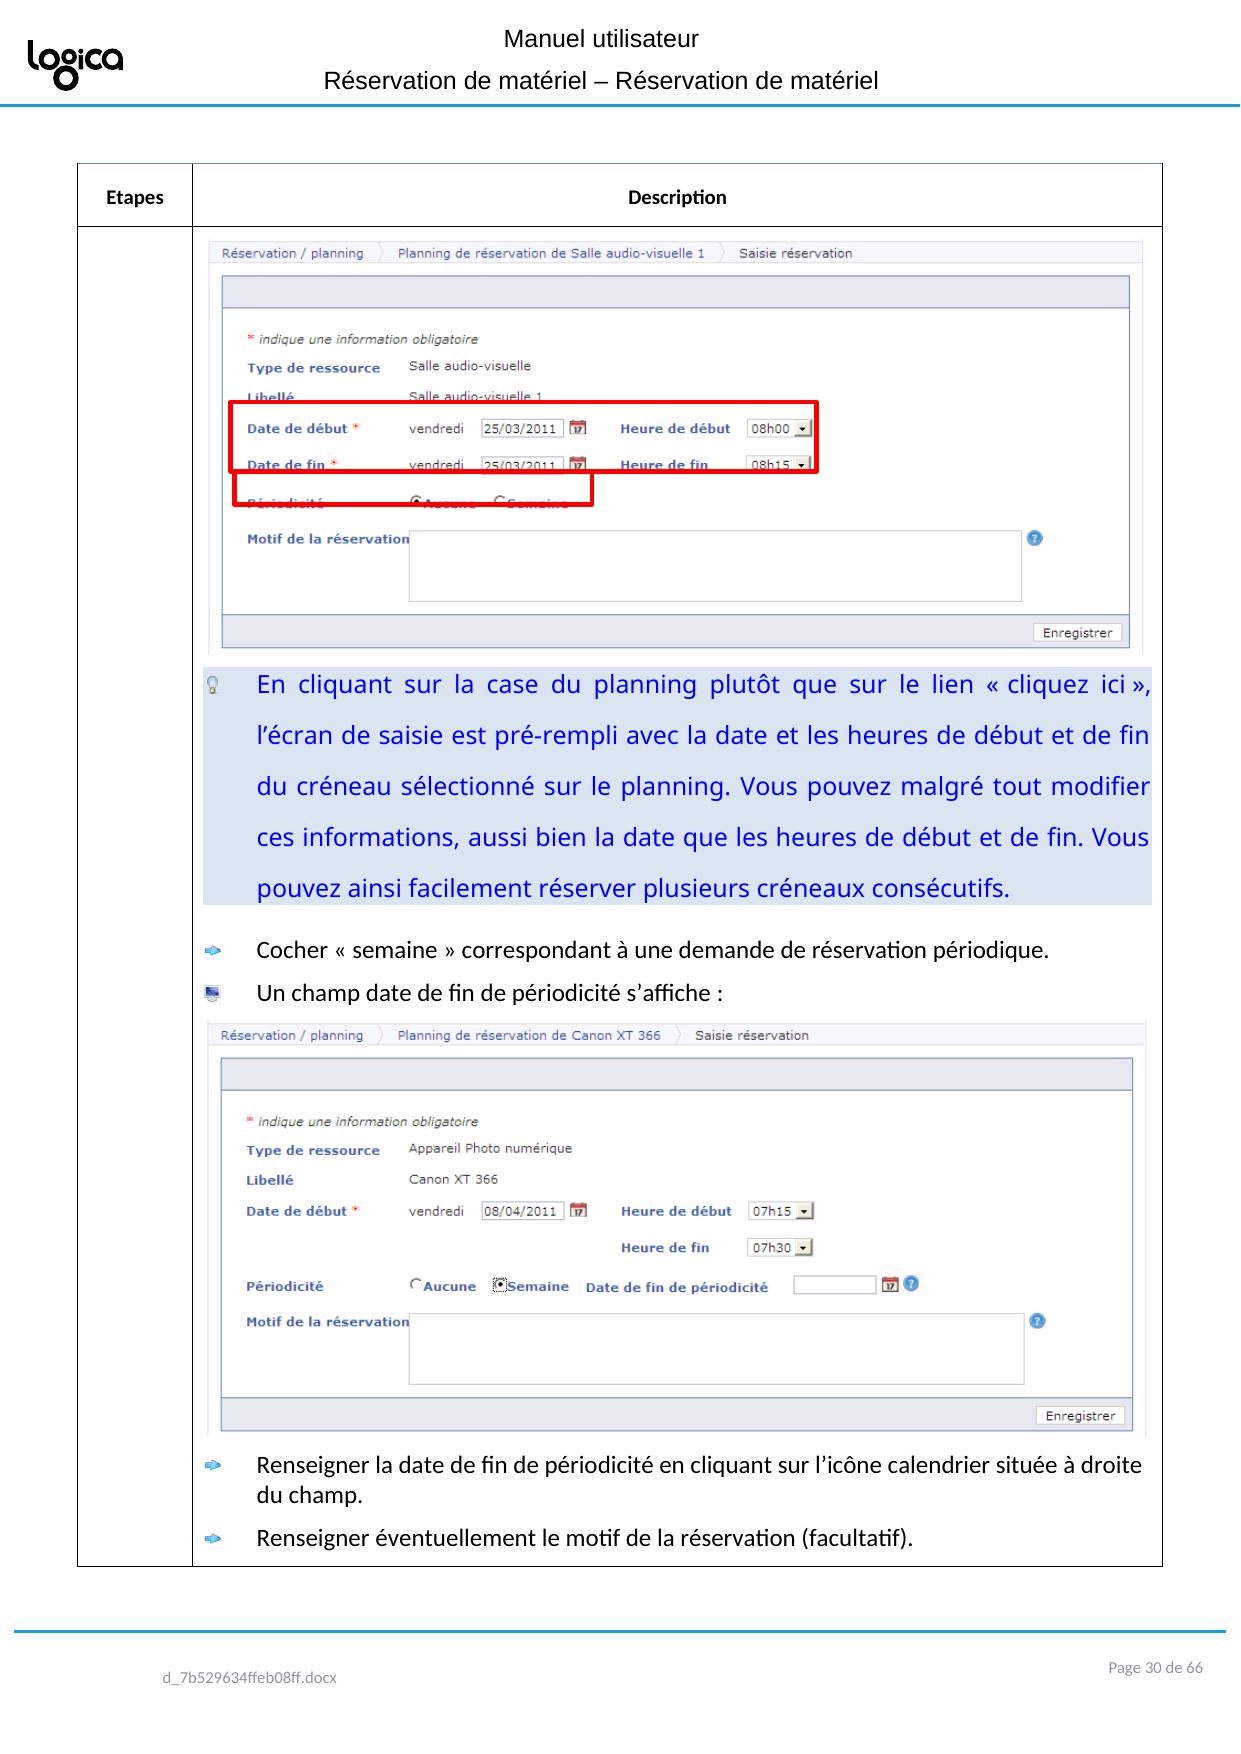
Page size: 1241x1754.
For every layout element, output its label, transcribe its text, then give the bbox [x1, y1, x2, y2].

picture [204, 676, 221, 694]
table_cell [193, 227, 1162, 1566]
picture [203, 1020, 1152, 1437]
picture [203, 239, 1151, 655]
table_header Etapes [78, 164, 192, 226]
table_cell [78, 227, 192, 1566]
table_header Description [193, 164, 1162, 226]
picture [204, 1530, 221, 1547]
picture [204, 942, 221, 959]
picture [204, 985, 221, 1002]
picture [204, 1456, 221, 1474]
